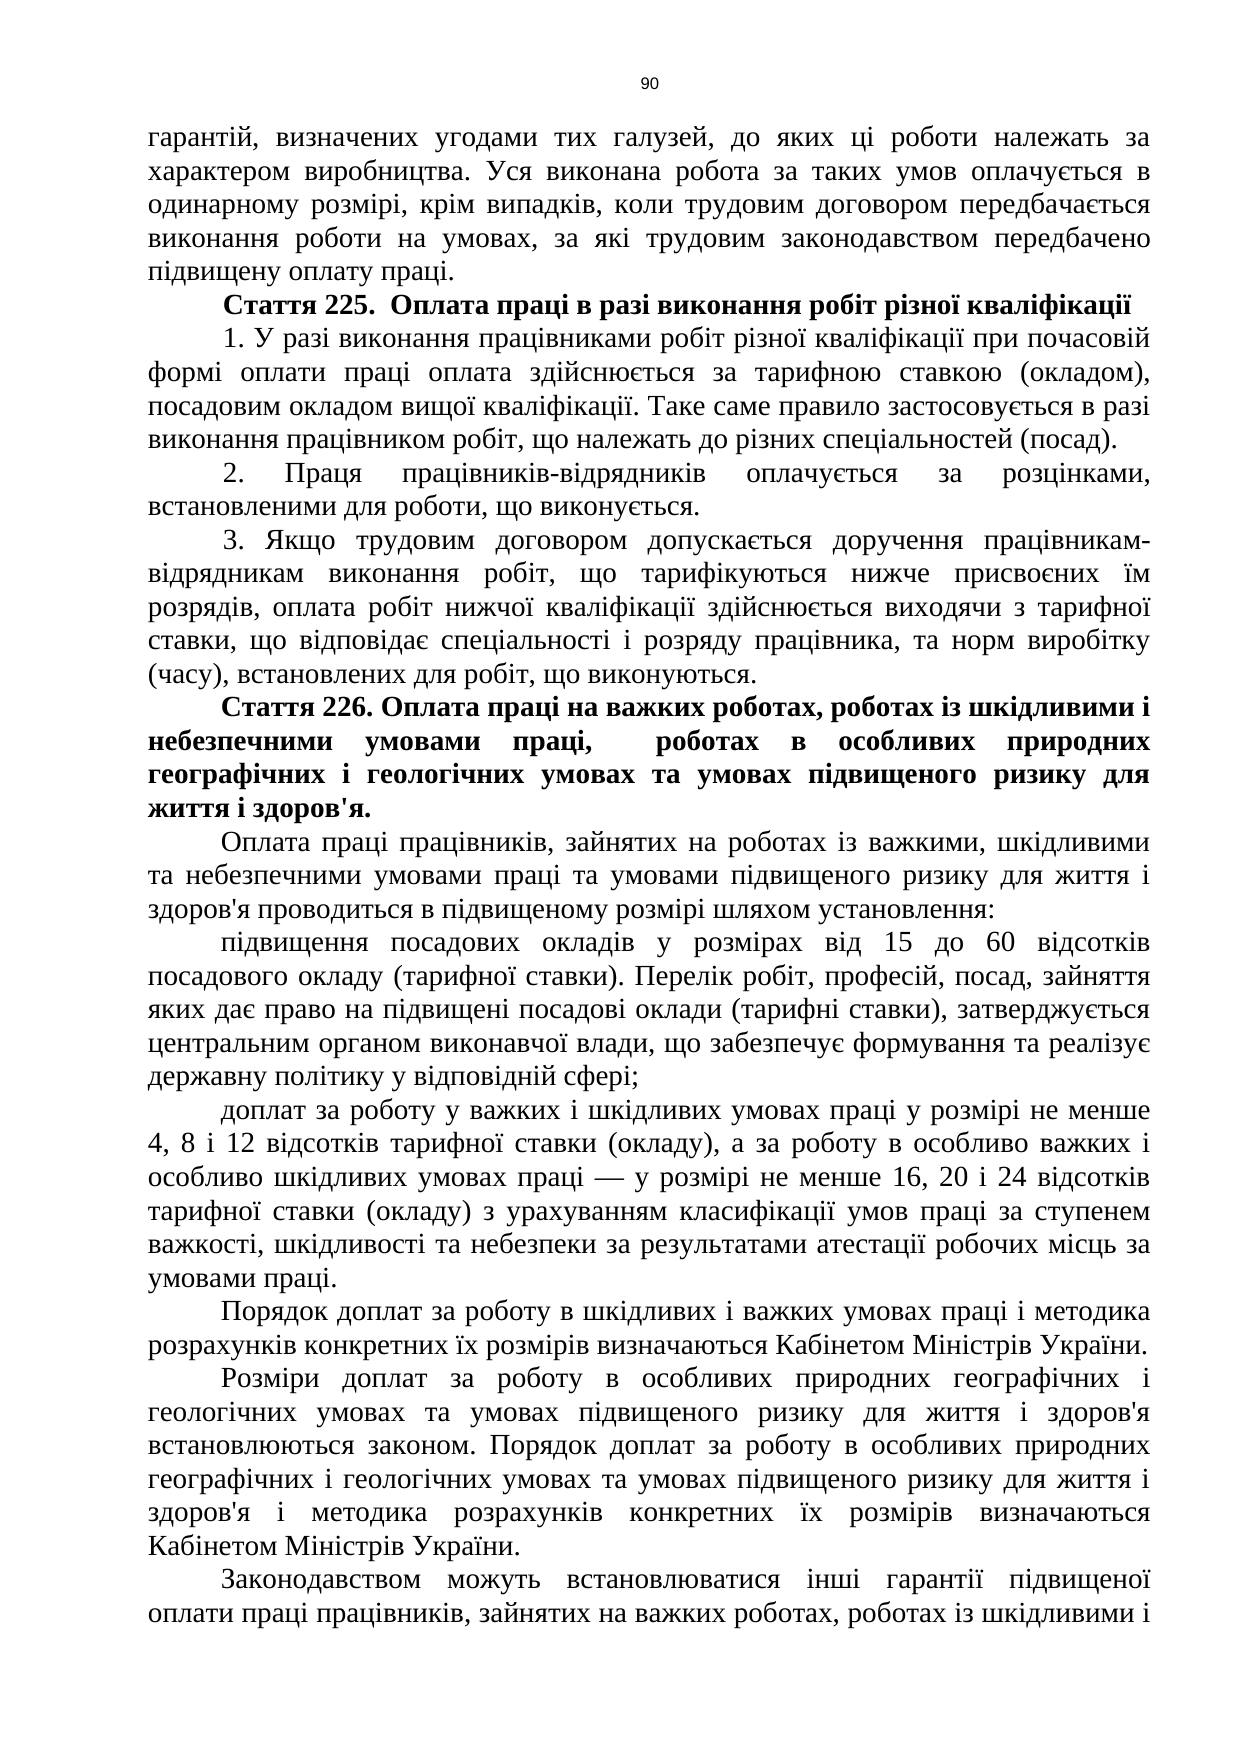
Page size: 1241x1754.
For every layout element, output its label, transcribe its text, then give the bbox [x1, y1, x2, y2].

text Оплата праці працівників, зайнятих на роботах із важкими, шкідливими та небезпечними умовами праці та умовами підвищеного ризику для життя і здоров'я проводиться в підвищеному розмірі шляхом установлення: [148, 824, 1152, 924]
text підвищення посадових окладів у розмірах від 15 до 60 відсотків посадового окладу (тарифної ставки). Перелік робіт, професій, посад, зайняття яких дає право на підвищені посадові оклади (тарифні ставки), затверджується центральним органом виконавчої влади, що забезпечує формування та реалізує державну політику у відповідній сфері; [148, 924, 1152, 1092]
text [148, 119, 1152, 287]
text Стаття 226. Оплата праці на важких роботах, роботах із шкідливими і небезпечними умовами праці, роботах в особливих природних географічних і геологічних умовах та умовах підвищеного ризику для життя і здоров'я. [148, 689, 1152, 824]
text Розміри доплат за роботу в особливих природних географічних і геологічних умовах та умовах підвищеного ризику для життя і здоров'я встановлюються законом. Порядок доплат за роботу в особливих природних географічних і геологічних умовах та умовах підвищеного ризику для життя і здоров'я і методика розрахунків конкретних їх розмірів визначаються Кабінетом Міністрів України. [148, 1360, 1152, 1562]
text Стаття 225. Оплата праці в разі виконання робіт різної кваліфікації [148, 287, 1152, 321]
text 2. Праця працівників-відрядників оплачується за розцінками, встановленими для роботи, що виконується. [148, 455, 1152, 522]
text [148, 1562, 1152, 1629]
text доплат за роботу у важких і шкідливих умовах праці у розмірі не менше 4, 8 і 12 відсотків тарифної ставки (окладу), а за роботу в особливо важких і особливо шкідливих умовах праці — у розмірі не менше 16, 20 і 24 відсотків тарифної ставки (окладу) з урахуванням класифікації умов праці за ступенем важкості, шкідливості та небезпеки за результатами атестації робочих місць за умовами праці. [148, 1092, 1152, 1293]
text 1. У разі виконання працівниками робіт різної кваліфікації при почасовій формі оплати праці оплата здійснюється за тарифною ставкою (окладом), посадовим окладом вищої кваліфікації. Таке саме правило застосовується в разі виконання працівником робіт, що належать до різних спеціальностей (посад). [148, 321, 1152, 455]
text Порядок доплат за роботу в шкідливих і важких умовах праці і методика розрахунків конкретних їх розмірів визначаються Кабінетом Міністрів України. [148, 1293, 1152, 1360]
text 3. Якщо трудовим договором допускається доручення працівникам-відрядникам виконання робіт, що тарифікуються нижче присвоєних їм розрядів, оплата робіт нижчої кваліфікації здійснюється виходячи з тарифної ставки, що відповідає спеціальності і розряду працівника, та норм виробітку (часу), встановлених для робіт, що виконуються. [148, 522, 1152, 689]
